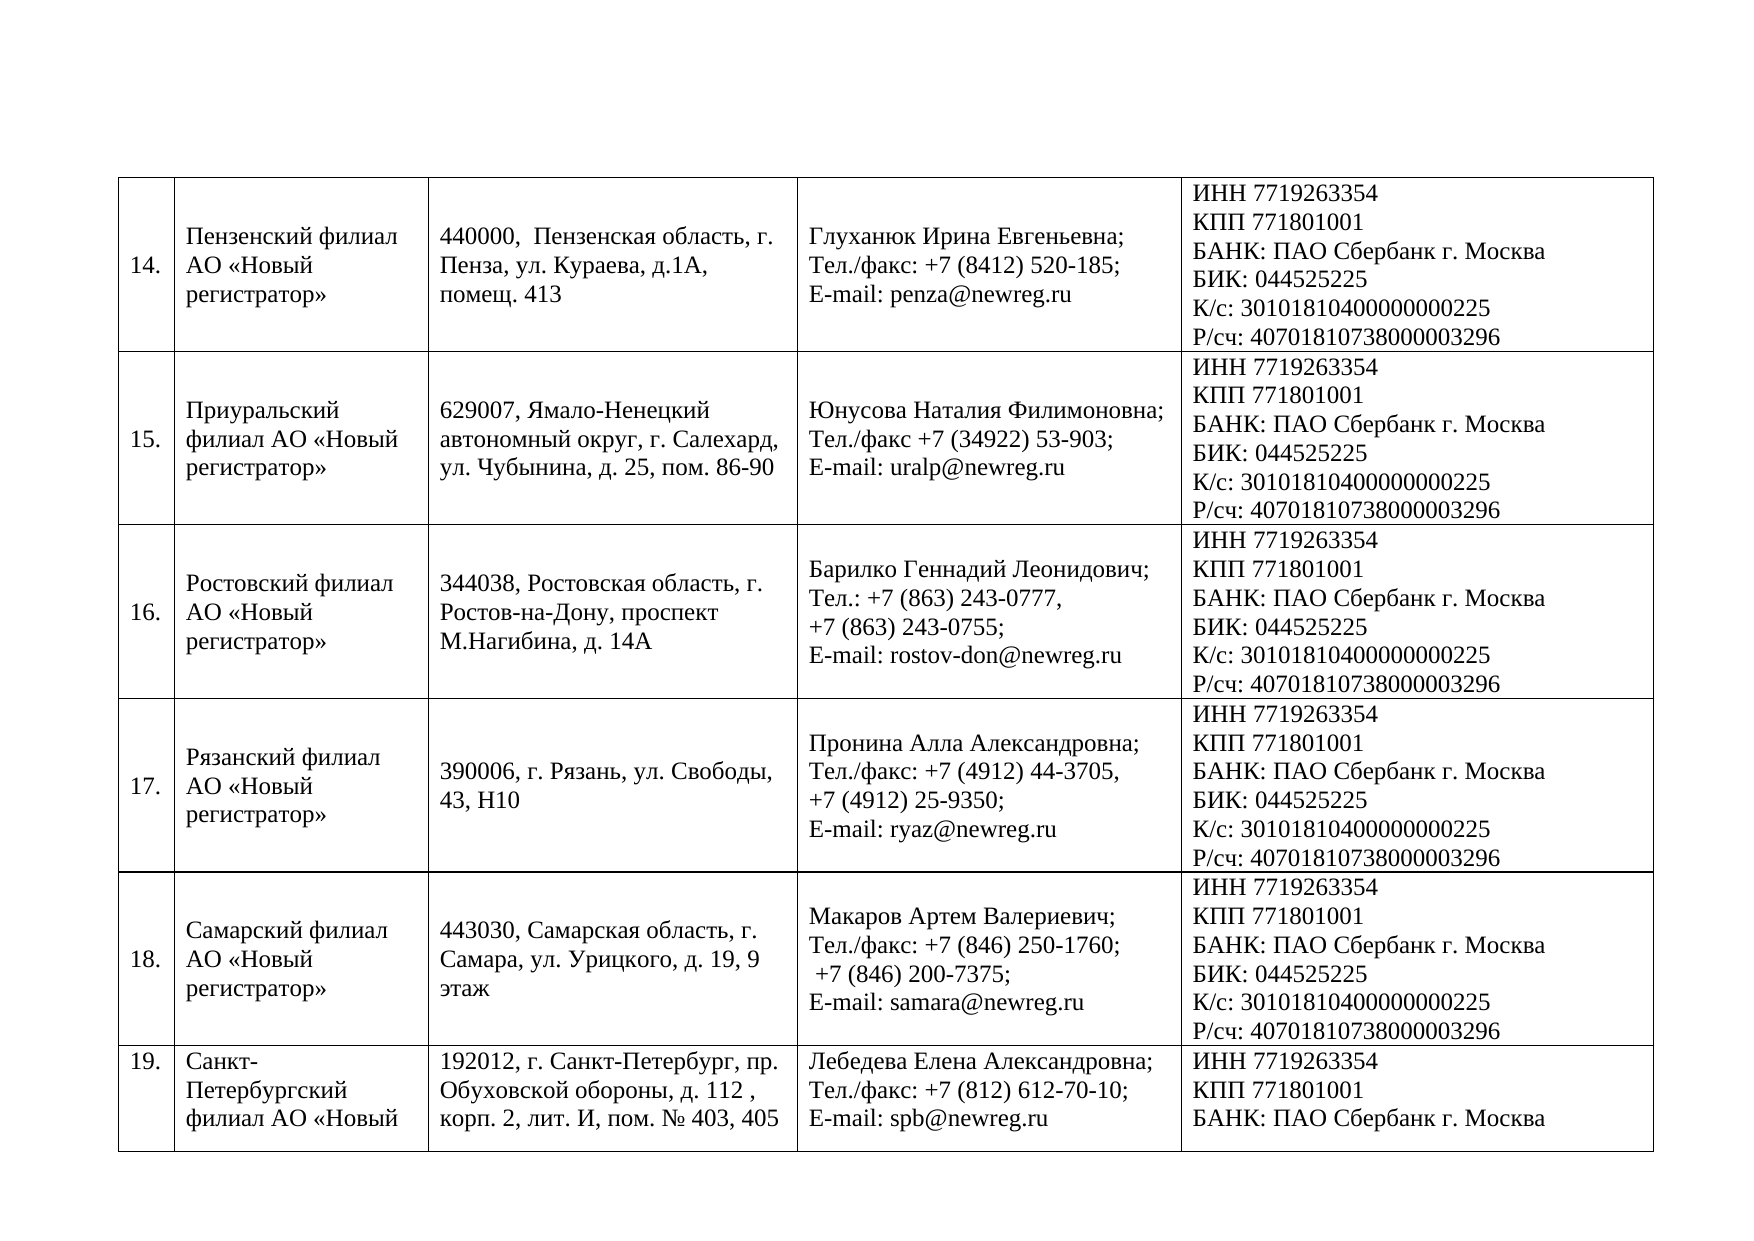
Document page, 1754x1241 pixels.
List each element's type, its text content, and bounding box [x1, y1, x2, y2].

table_cell Глуханюк Ирина Евгеньевна; Тел./факс: +7 (8412) 520-185; E-mail: penza@newreg.ru [798, 178, 1181, 351]
table_cell ИНН 7719263354 КПП 771801001 БАНК: ПАО Сбербанк г. Москва БИК: 044525225 К/с: 30101810400000000225 Р/сч: 40701810738000003296 [1182, 525, 1653, 698]
table_cell [119, 525, 174, 698]
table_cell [798, 1046, 1181, 1151]
table_cell Пензенский филиал АО «Новый регистратор» [175, 178, 428, 351]
table_cell 344038, Ростовская область, г. Ростов-на-Дону, проспект М.Нагибина, д. 14А [429, 525, 797, 698]
table_cell 390006, г. Рязань, ул. Свободы, 43, Н10 [429, 699, 797, 871]
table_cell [429, 1046, 797, 1151]
table_cell ИНН 7719263354 КПП 771801001 БАНК: ПАО Сбербанк г. Москва БИК: 044525225 К/с: 30101810400000000225 Р/сч: 40701810738000003296 [1182, 873, 1653, 1045]
table_cell [119, 178, 174, 351]
table_cell Юнусова Наталия Филимоновна; Тел./факс +7 (34922) 53-903; E-mail: uralp@newreg.ru [798, 352, 1181, 524]
table_cell ИНН 7719263354 КПП 771801001 БАНК: ПАО Сбербанк г. Москва БИК: 044525225 К/с: 30101810400000000225 Р/сч: 40701810738000003296 [1182, 352, 1653, 524]
table_cell Макаров Артем Валериевич; Тел./факс: +7 (846) 250-1760; +7 (846) 200-7375; E-mail: samara@newreg.ru [798, 873, 1181, 1045]
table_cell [1182, 1046, 1653, 1151]
table_cell Ростовский филиал АО «Новый регистратор» [175, 525, 428, 698]
table_cell Пронина Алла Александровна; Тел./факс: +7 (4912) 44-3705, +7 (4912) 25-9350; E-mail: ryaz@newreg.ru [798, 699, 1181, 871]
table_cell [119, 1046, 174, 1151]
table_cell Рязанский филиал АО «Новый регистратор» [175, 699, 428, 871]
table_cell ИНН 7719263354 КПП 771801001 БАНК: ПАО Сбербанк г. Москва БИК: 044525225 К/с: 30101810400000000225 Р/сч: 40701810738000003296 [1182, 699, 1653, 871]
table_cell [119, 873, 174, 1045]
table_cell Приуральский филиал АО «Новый регистратор» [175, 352, 428, 524]
table_cell Барилко Геннадий Леонидович; Тел.: +7 (863) 243-0777, +7 (863) 243-0755; E-mail: rostov-don@newreg.ru [798, 525, 1181, 698]
table_cell 443030, Самарская область, г. Самара, ул. Урицкого, д. 19, 9 этаж [429, 873, 797, 1045]
table_cell Самарский филиал АО «Новый регистратор» [175, 873, 428, 1045]
table_cell [119, 699, 174, 871]
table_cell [1182, 178, 1653, 351]
table_cell 629007, Ямало-Ненецкий автономный округ, г. Салехард, ул. Чубынина, д. 25, пом. 86-90 [429, 352, 797, 524]
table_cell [175, 1046, 428, 1151]
table_cell [119, 352, 174, 524]
table_cell 440000, Пензенская область, г. Пенза, ул. Кураева, д.1А, помещ. 413 [429, 178, 797, 351]
